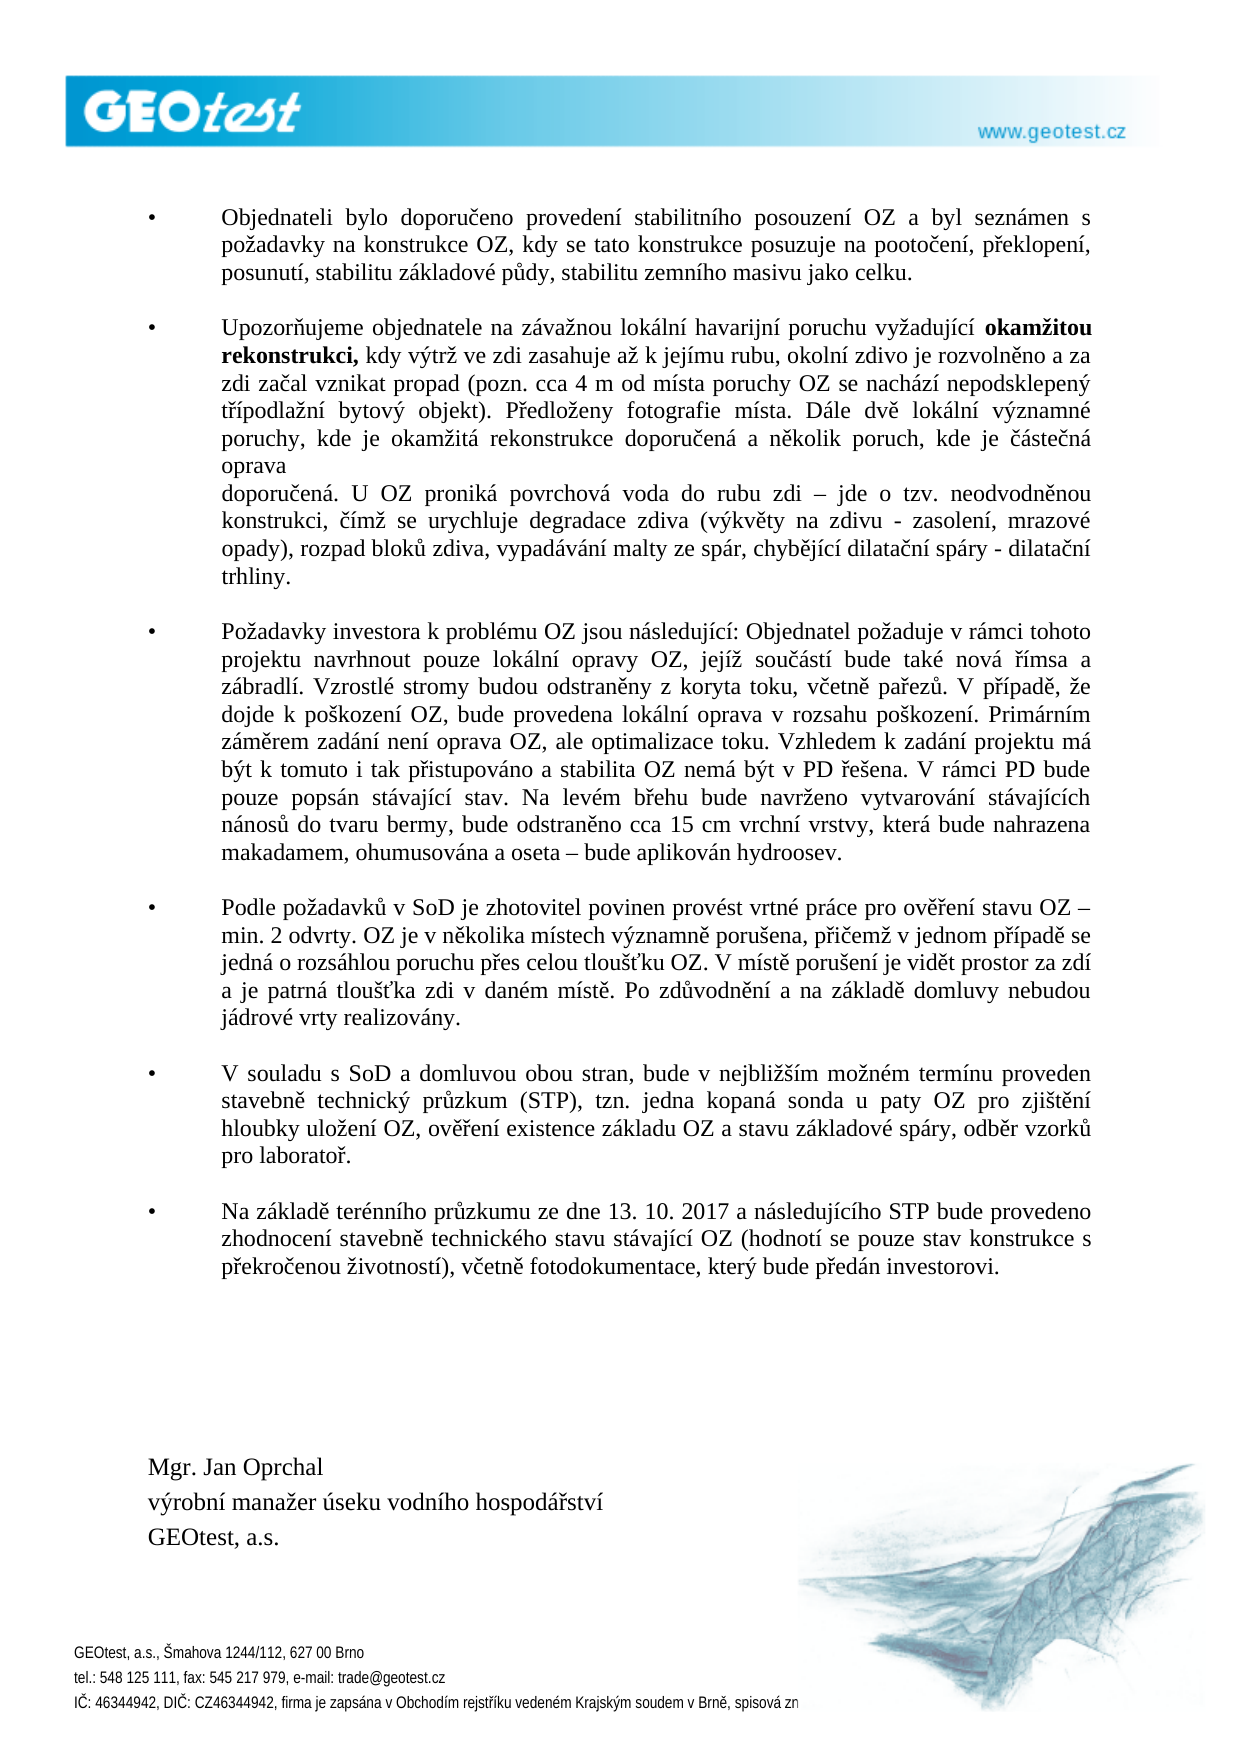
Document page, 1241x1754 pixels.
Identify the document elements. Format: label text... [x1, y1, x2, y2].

text • V souladu s SoD a domluvou obou stran, bude v nejbližším možném termínu proveden stavebně technický průzkum (STP), tzn. jedna kopaná sonda u paty OZ pro zjištění hloubky uložení OZ, ověření existence základu OZ a stavu základové spáry, odběr vzorků pro laboratoř. [148, 1059, 1092, 1169]
text • Požadavky investora k problému OZ jsou následující: Objednatel požaduje v rámci tohoto projektu navrhnout pouze lokální opravy OZ, jejíž součástí bude také nová římsa a zábradlí. Vzrostlé stromy budou odstraněny z koryta toku, včetně pařezů. V případě, že dojde k poškození OZ, bude provedena lokální oprava v rozsahu poškození. Primárním záměrem zadání není oprava OZ, ale optimalizace toku. Vzhledem k zadání projektu má být k tomuto i tak přistupováno a stabilita OZ nemá být v PD řešena. V rámci PD bude pouze popsán stávající stav. Na levém břehu bude navrženo vytvarování stávajících nánosů do tvaru bermy, bude odstraněno cca 15 cm vrchní vrstvy, která bude nahrazena makadamem, ohumusována a oseta – bude aplikován hydroosev. [148, 617, 1092, 865]
text • Na základě terénního průzkumu ze dne 13. 10. 2017 a následujícího STP bude provedeno zhodnocení stavebně technického stavu stávající OZ (hodnotí se pouze stav konstrukce s překročenou životností), včetně fotodokumentace, který bude předán investorovi. [148, 1197, 1092, 1279]
text • Upozorňujeme objednatele na závažnou lokální havarijní poruchu vyžadující okamžitou rekonstrukci, kdy výtrž ve zdi zasahuje až k jejímu rubu, okolní zdivo je rozvolněno a za zdi začal vznikat propad (pozn. cca 4 m od místa poruchy OZ se nachází nepodsklepený třípodlažní bytový objekt). Předloženy fotografie místa. Dále dvě lokální významné poruchy, kde je okamžitá rekonstrukce doporučená a několik poruch, kde je částečná oprava [148, 313, 1092, 479]
text Mgr. Jan Oprchal [148, 1452, 1092, 1481]
text výrobní manažer úseku vodního hospodářství [148, 1487, 797, 1516]
text GEOtest, a.s. [148, 1522, 797, 1551]
text • Podle požadavků v SoD je zhotovitel povinen provést vrtné práce pro ověření stavu OZ – min. 2 odvrty. OZ je v několika místech významně porušena, přičemž v jednom případě se jedná o rozsáhlou poruchu přes celou tloušťku OZ. V místě porušení je vidět prostor za zdí a je patrná tloušťka zdi v daném místě. Po zdůvodnění a na základě domluvy nebudou jádrové vrty realizovány. [148, 893, 1092, 1031]
text • Objednateli bylo doporučeno provedení stabilitního posouzení OZ a byl seznámen s požadavky na konstrukce OZ, kdy se tato konstrukce posuzuje na pootočení, překlopení, posunutí, stabilitu základové půdy, stabilitu zemního masivu jako celku. [148, 203, 1092, 286]
text doporučená. U OZ proniká povrchová voda do rubu zdi – jde o tzv. neodvodněnou konstrukci, čímž se urychluje degradace zdiva (výkvěty na zdivu - zasolení, mrazové opady), rozpad bloků zdiva, vypadávání malty ze spár, chybějící dilatační spáry - dilatační trhliny. [221, 479, 1092, 589]
